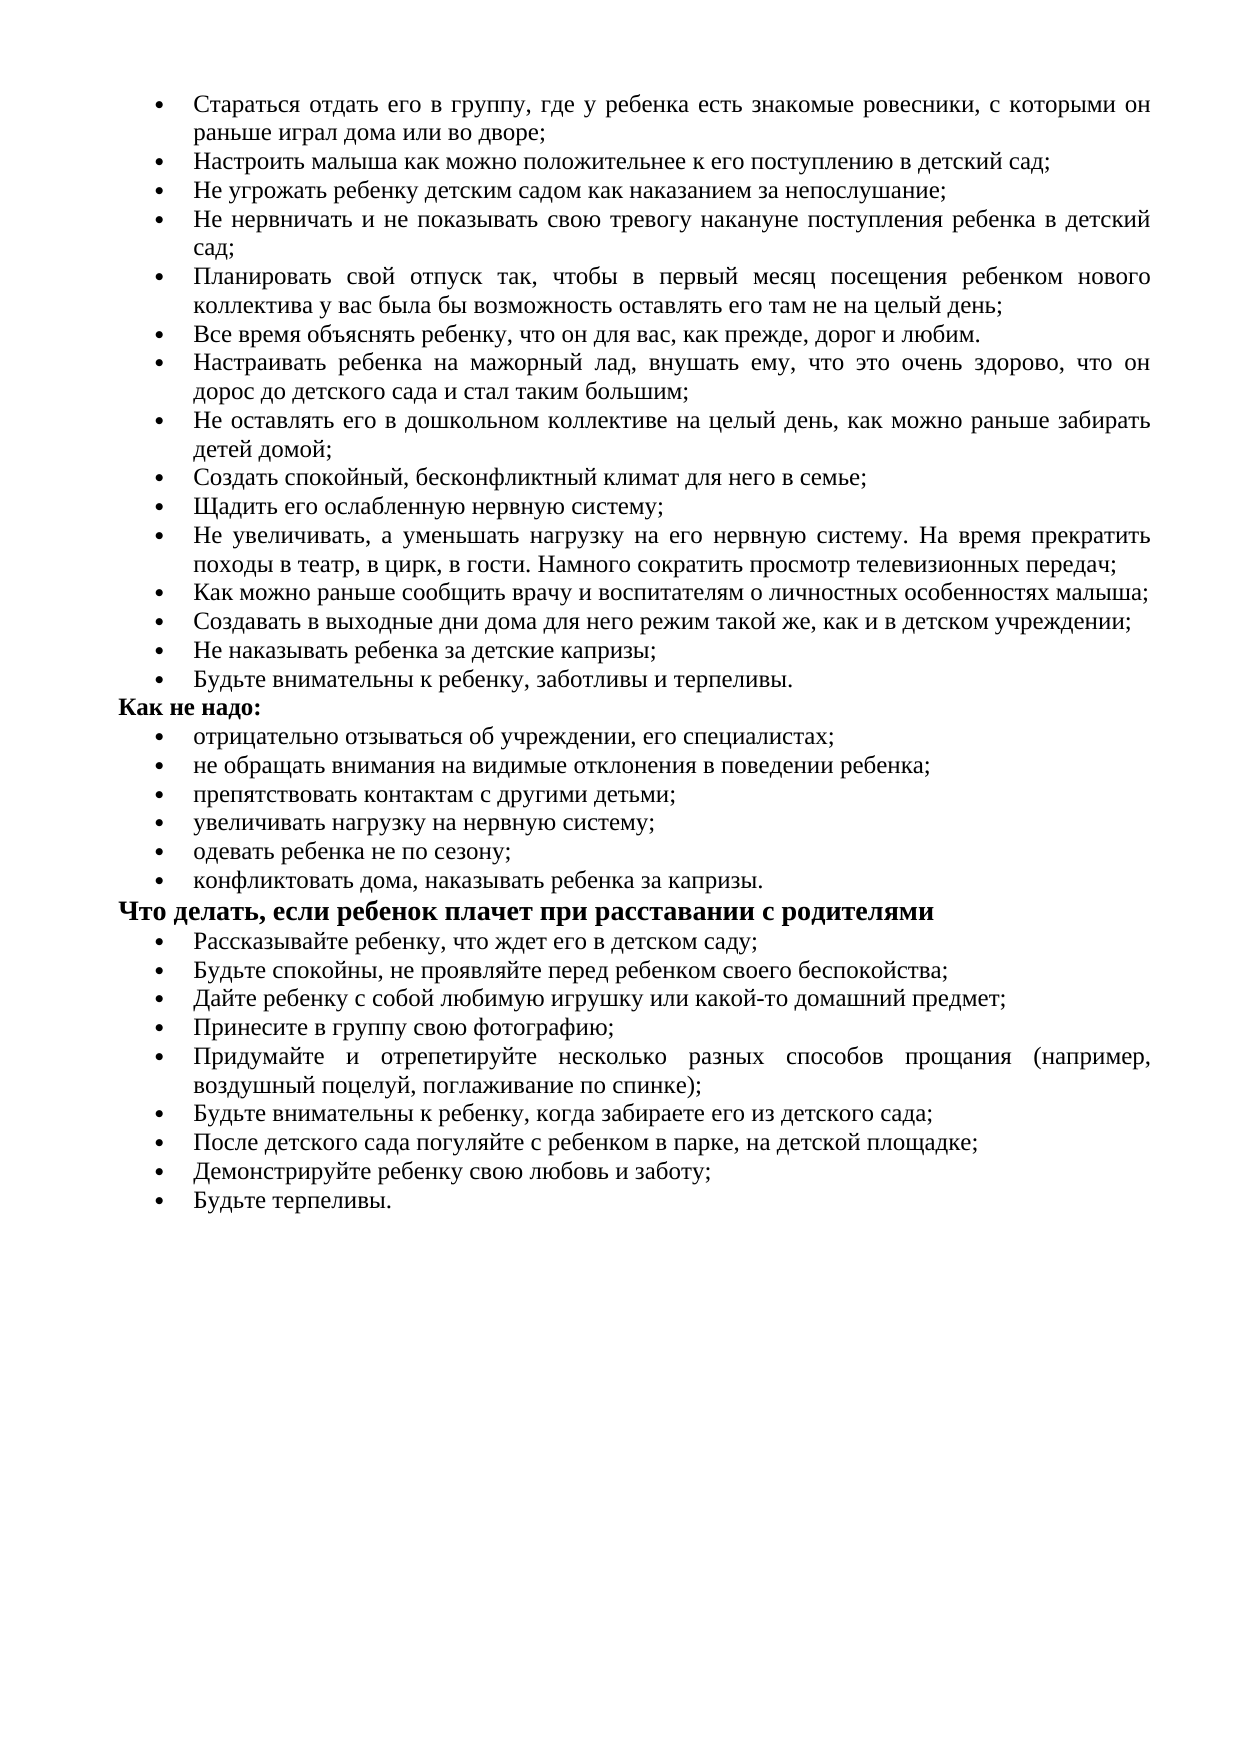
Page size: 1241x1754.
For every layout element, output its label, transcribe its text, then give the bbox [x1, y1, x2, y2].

list Создать спокойный, бесконфликтный климат для него в семье; [156, 462, 1152, 491]
list отрицательно отзываться об учреждении, его специалистах; [156, 721, 1152, 750]
list одевать ребенка не по сезону; [156, 836, 1152, 865]
list не обращать внимания на видимые отклонения в поведении ребенка; [156, 750, 1152, 779]
list Настраивать ребенка на мажорный лад, внушать ему, что это очень здорово, что он дорос до детского сада и стал таким большим; [156, 347, 1152, 405]
list конфликтовать дома, наказывать ребенка за капризы. [156, 865, 1152, 894]
list Принесите в группу свою фотографию; [156, 1012, 1152, 1041]
list Рассказывайте ребенку, что ждет его в детском саду; [156, 926, 1152, 955]
list Стараться отдать его в группу, где у ребенка есть знакомые ровесники, с которыми он раньше играл дома или во дворе; [156, 89, 1152, 146]
list Создавать в выходные дни дома для него режим такой же, как и в детском учреждении; [156, 606, 1152, 635]
text Как не надо: [118, 692, 1152, 721]
list Не оставлять его в дошкольном коллективе на целый день, как можно раньше забирать детей домой; [156, 405, 1152, 462]
list Планировать свой отпуск так, чтобы в первый месяц посещения ребенком нового коллектива у вас была бы возможность оставлять его там не на целый день; [156, 261, 1152, 319]
list Демонстрируйте ребенку свою любовь и заботу; [156, 1156, 1152, 1185]
list Придумайте и отрепетируйте несколько разных способов прощания (например, воздушный поцелуй, поглаживание по спинке); [156, 1041, 1152, 1098]
list препятствовать контактам с другими детьми; [156, 779, 1152, 807]
list Дайте ребенку с собой любимую игрушку или какой-то домашний предмет; [156, 983, 1152, 1012]
list Будьте спокойны, не проявляйте перед ребенком своего беспокойства; [156, 955, 1152, 983]
list После детского сада погуляйте с ребенком в парке, на детской площадке; [156, 1127, 1152, 1156]
text Что делать, если ребенок плачет при расставании с родителями [118, 894, 1152, 926]
list Не нервничать и не показывать свою тревогу накануне поступления ребенка в детский сад; [156, 204, 1152, 261]
list Не увеличивать, а уменьшать нагрузку на его нервную систему. На время прекратить походы в театр, в цирк, в гости. Намного сократить просмотр телевизионных передач; [156, 520, 1152, 577]
list Щадить его ослабленную нервную систему; [156, 491, 1152, 520]
list Не угрожать ребенку детским садом как наказанием за непослушание; [156, 175, 1152, 204]
list Все время объяснять ребенку, что он для вас, как прежде, дорог и любим. [156, 319, 1152, 347]
list Будьте внимательны к ребенку, когда забираете его из детского сада; [156, 1098, 1152, 1127]
list увеличивать нагрузку на нервную систему; [156, 807, 1152, 836]
list Не наказывать ребенка за детские капризы; [156, 635, 1152, 664]
list Как можно раньше сообщить врачу и воспитателям о личностных особенностях малыша; [156, 577, 1152, 606]
list Будьте терпеливы. [156, 1185, 1152, 1213]
list Настроить малыша как можно положительнее к его поступлению в детский сад; [156, 146, 1152, 175]
list Будьте внимательны к ребенку, заботливы и терпеливы. [156, 664, 1152, 692]
